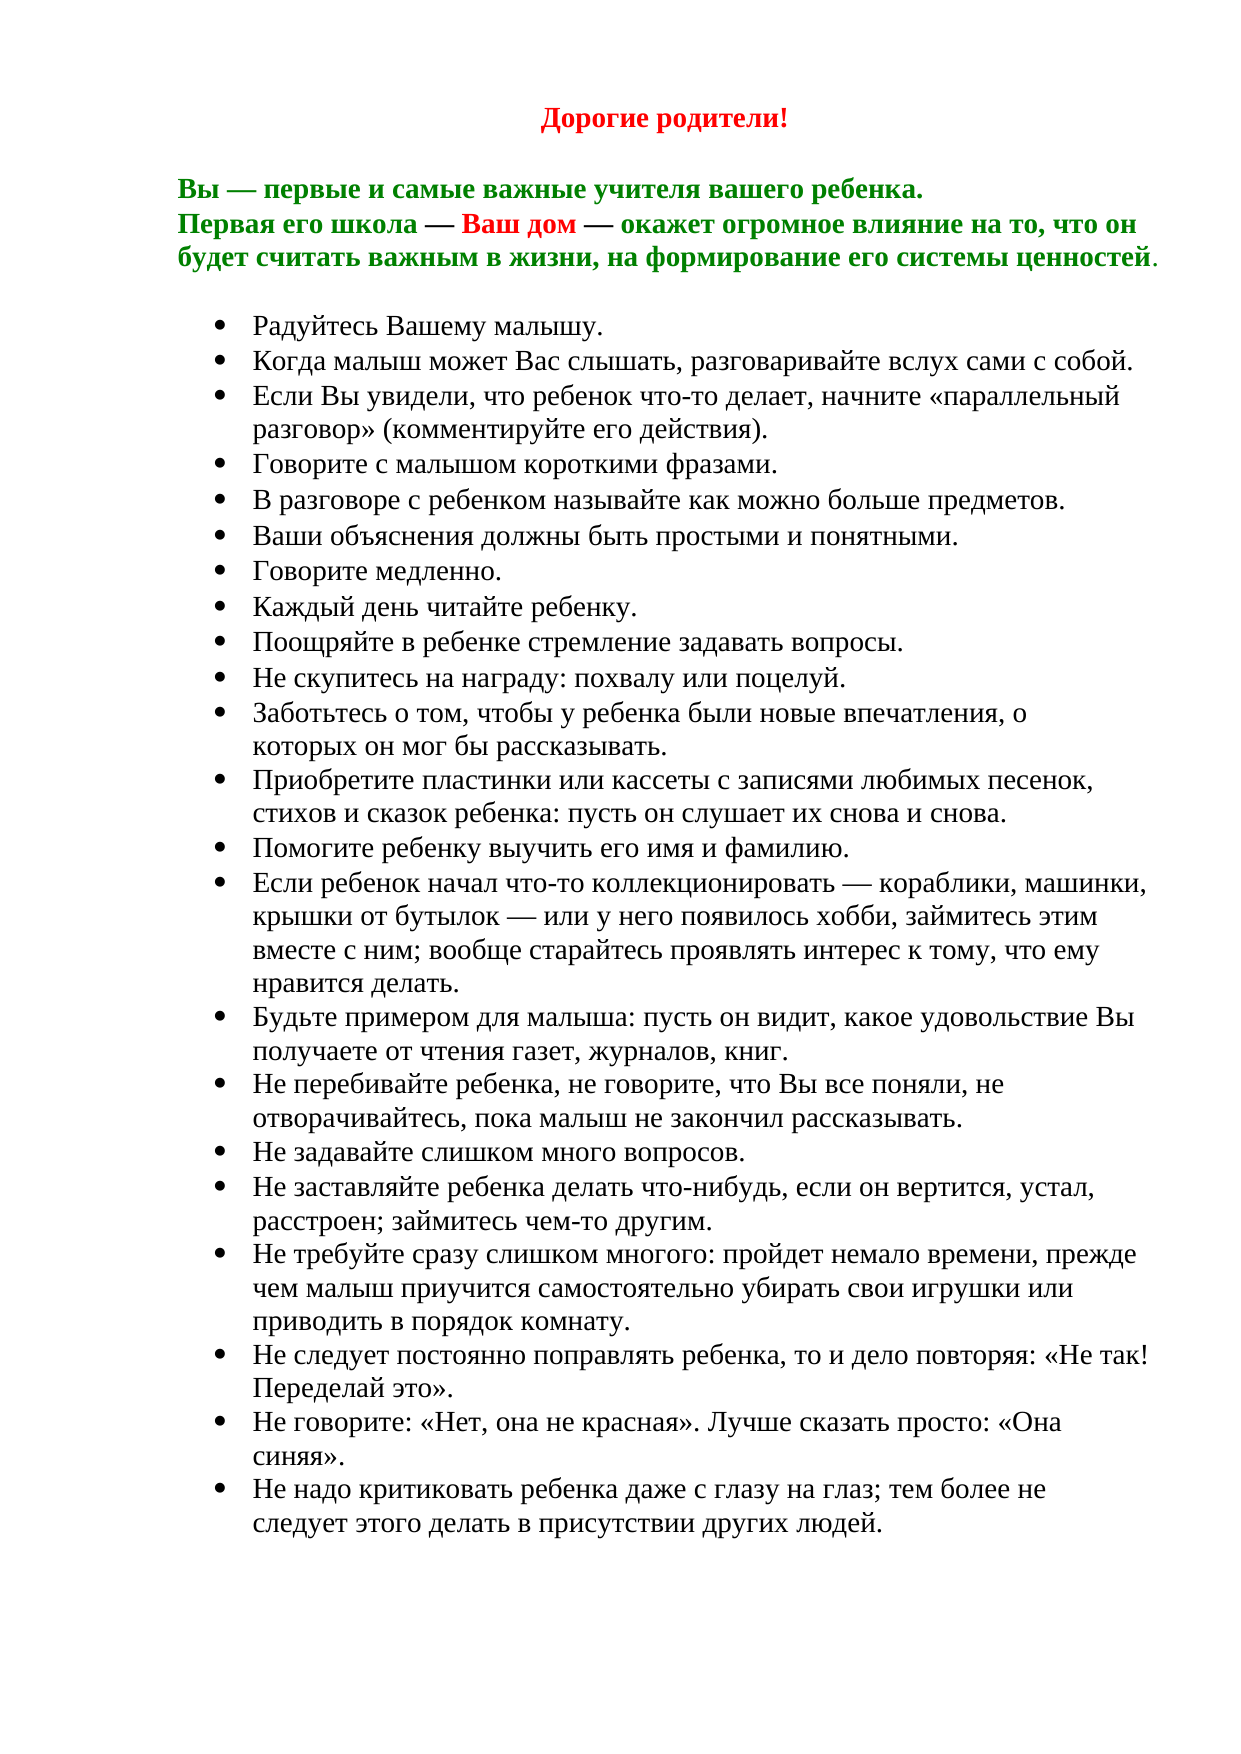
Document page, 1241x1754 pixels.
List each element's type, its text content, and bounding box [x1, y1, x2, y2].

list Будьте примером для малыша: пусть он видит, какое удовольствие Вы получаете от чтения газет, журналов, книг. [215, 999, 1135, 1066]
list Не надо критиковать ребенка даже с глазу на глаз; тем более не следует этого делать в присутствии других людей. [215, 1471, 1149, 1538]
list Ваши объяснения должны быть простыми и понятными. [215, 516, 1163, 552]
list Каждый день читайте ребенку. [215, 588, 1163, 623]
list Не заставляйте ребенка делать что-нибудь, если он вертится, устал, расстроен; займитесь чем-то другим. [215, 1169, 1095, 1236]
text Дорогие родители! [195, 100, 1134, 133]
list В разговоре с ребенком называйте как можно больше предметов. [215, 481, 1163, 516]
list Если ребенок начал что-то коллекционировать — кораблики, машинки, крышки от бутылок — или у него появилось хобби, займитесь этим вместе с ним; вообще старайтесь проявлять интерес к тому, что ему нравится делать. [215, 865, 1148, 999]
list Когда малыш может Вас слышать, разговаривайте вслух сами с собой. [215, 342, 1163, 378]
list Не требуйте сразу слишком многого: пройдет немало времени, прежде чем малыш приучится самостоятельно убирать свои игрушки или приводить в порядок комнату. [215, 1236, 1137, 1337]
list Если Вы увидели, что ребенок что-то делает, начните «параллельный разговор» (комментируйте его действия). [215, 378, 1121, 445]
list Не следует постоянно поправлять ребенка, то и дело повторяя: «Не так! Переделай это». [215, 1337, 1150, 1404]
list Не скупитесь на награду: похвалу или поцелуй. [215, 659, 1163, 695]
list Говорите медленно. [215, 552, 1163, 588]
list Радуйтесь Вашему малышу. [215, 307, 1163, 342]
list Приобретите пластинки или кассеты с записями любимых песенок, стихов и сказок ребенка: пусть он слушает их снова и снова. [215, 762, 1094, 829]
list Заботьтесь о том, чтобы у ребенка были новые впечатления, о которых он мог бы рассказывать. [215, 695, 1139, 762]
subtitle Вы — первые и самые важные учителя вашего ребенка. [177, 167, 1163, 206]
list Помогите ребенку выучить его имя и фамилию. [215, 829, 1163, 865]
list Не задавайте слишком много вопросов. [215, 1133, 1163, 1169]
list Говорите с малышом короткими фразами. [215, 445, 1163, 481]
list Не перебивайте ребенка, не говорите, что Вы все поняли, не отворачивайтесь, пока малыш не закончил рассказывать. [215, 1066, 1004, 1133]
list Не говорите: «Нет, она не красная». Лучше сказать просто: «Она синяя». [215, 1404, 1062, 1471]
list Поощряйте в ребенке стремление задавать вопросы. [215, 623, 1163, 659]
text Первая его школа — Ваш дом — окажет огромное влияние на то, что он будет считать важным в жизни, на формирование его системы ценностей. [177, 206, 1159, 273]
